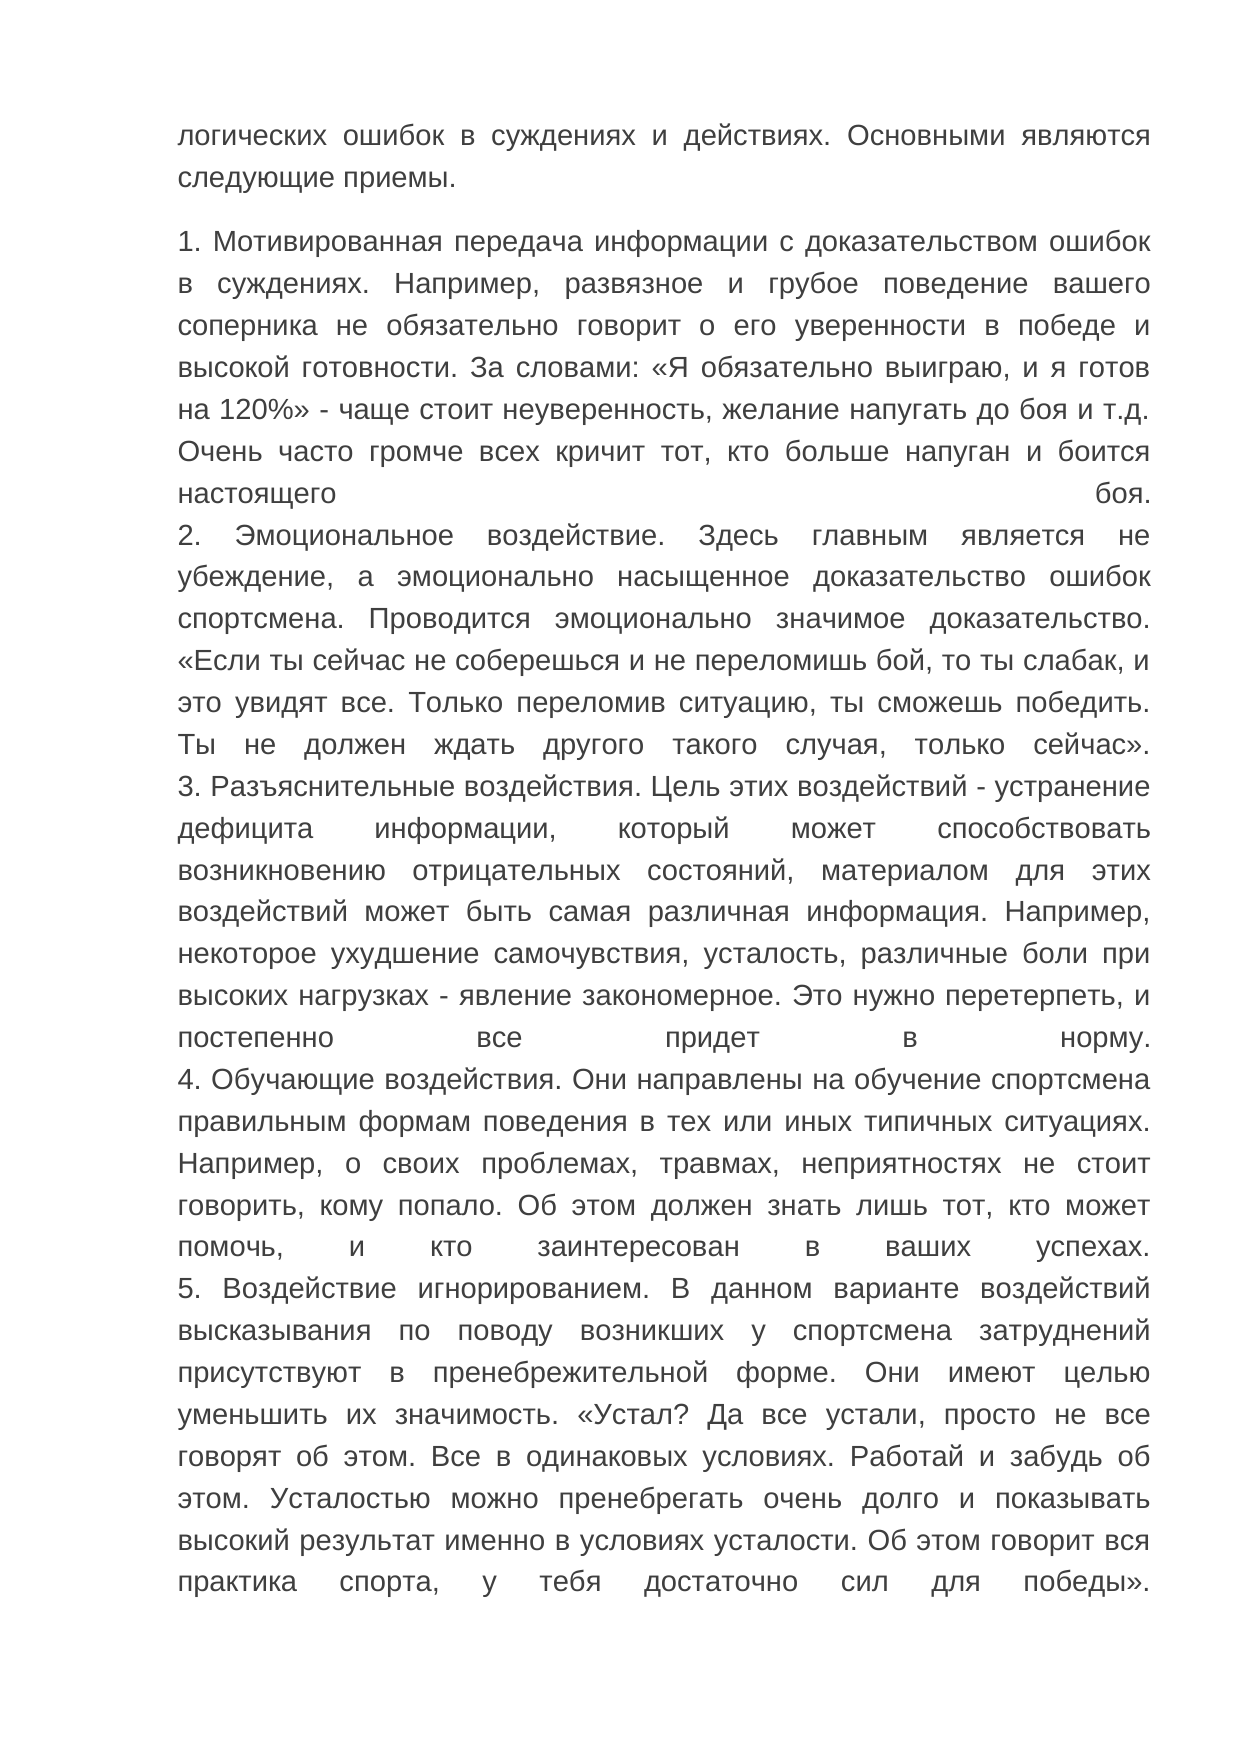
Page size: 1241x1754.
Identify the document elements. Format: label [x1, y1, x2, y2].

text [177, 118, 1152, 193]
text [177, 224, 1152, 1598]
